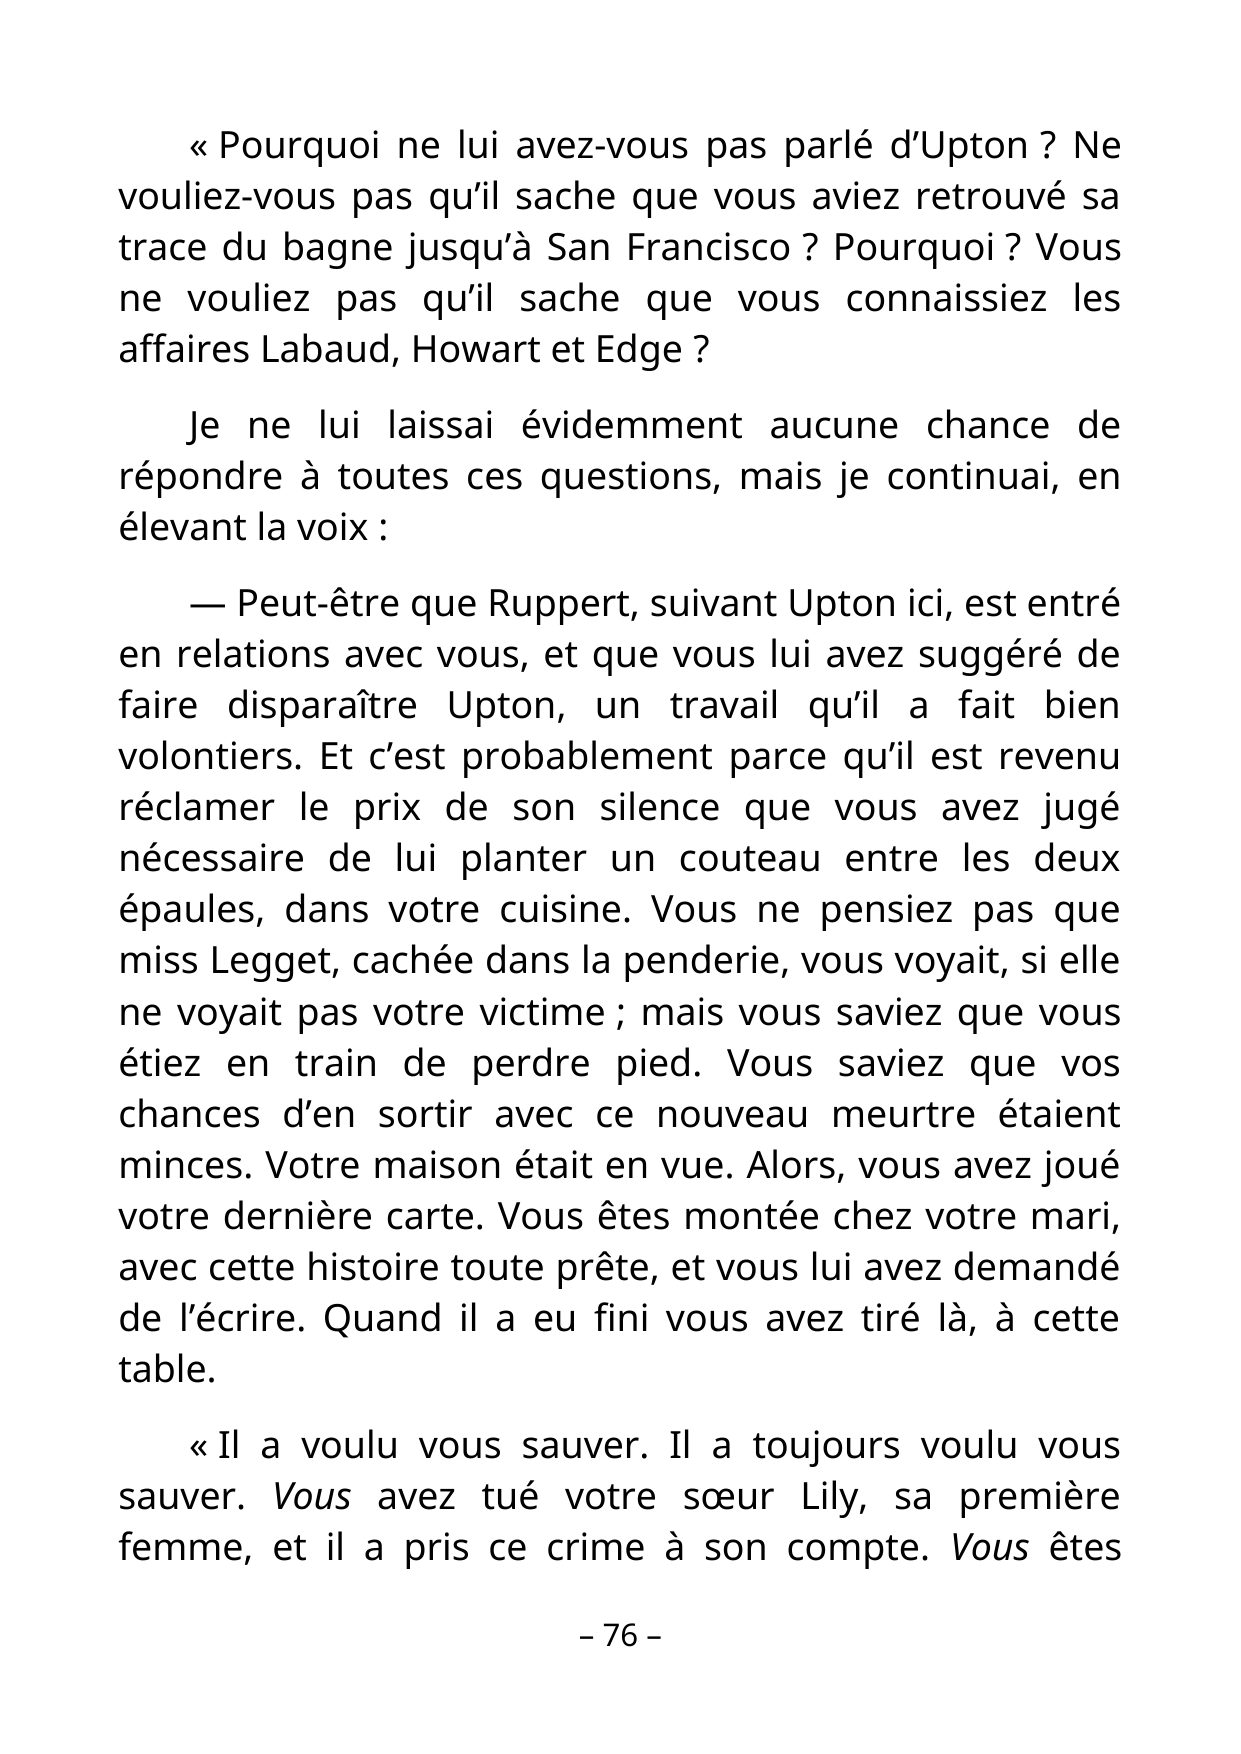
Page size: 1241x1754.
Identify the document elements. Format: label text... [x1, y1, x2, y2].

text Je ne lui laissai évidemment aucune chance de répondre à toutes ces questions, mais je continuai, en élevant la voix : [118, 398, 1122, 551]
text « Pourquoi ne lui avez-vous pas parlé d’Upton ? Ne vouliez-vous pas qu’il sache que vous aviez retrouvé sa trace du bagne jusqu’à San Francisco ? Pourquoi ? Vous ne vouliez pas qu’il sache que vous connaissiez les affaires Labaud, Howart et Edge ? [118, 118, 1122, 373]
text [118, 1418, 1122, 1571]
text — Peut-être que Ruppert, suivant Upton ici, est entré en relations avec vous, et que vous lui avez suggéré de faire disparaître Upton, un travail qu’il a fait bien volontiers. Et c’est probablement parce qu’il est revenu réclamer le prix de son silence que vous avez jugé nécessaire de lui planter un couteau entre les deux épaules, dans votre cuisine. Vous ne pensiez pas que miss Legget, cachée dans la penderie, vous voyait, si elle ne voyait pas votre victime ; mais vous saviez que vous étiez en train de perdre pied. Vous saviez que vos chances d’en sortir avec ce nouveau meurtre étaient minces. Votre maison était en vue. Alors, vous avez joué votre dernière carte. Vous êtes montée chez votre mari, avec cette histoire toute prête, et vous lui avez demandé de l’écrire. Quand il a eu fini vous avez tiré là, à cette table. [118, 576, 1122, 1393]
